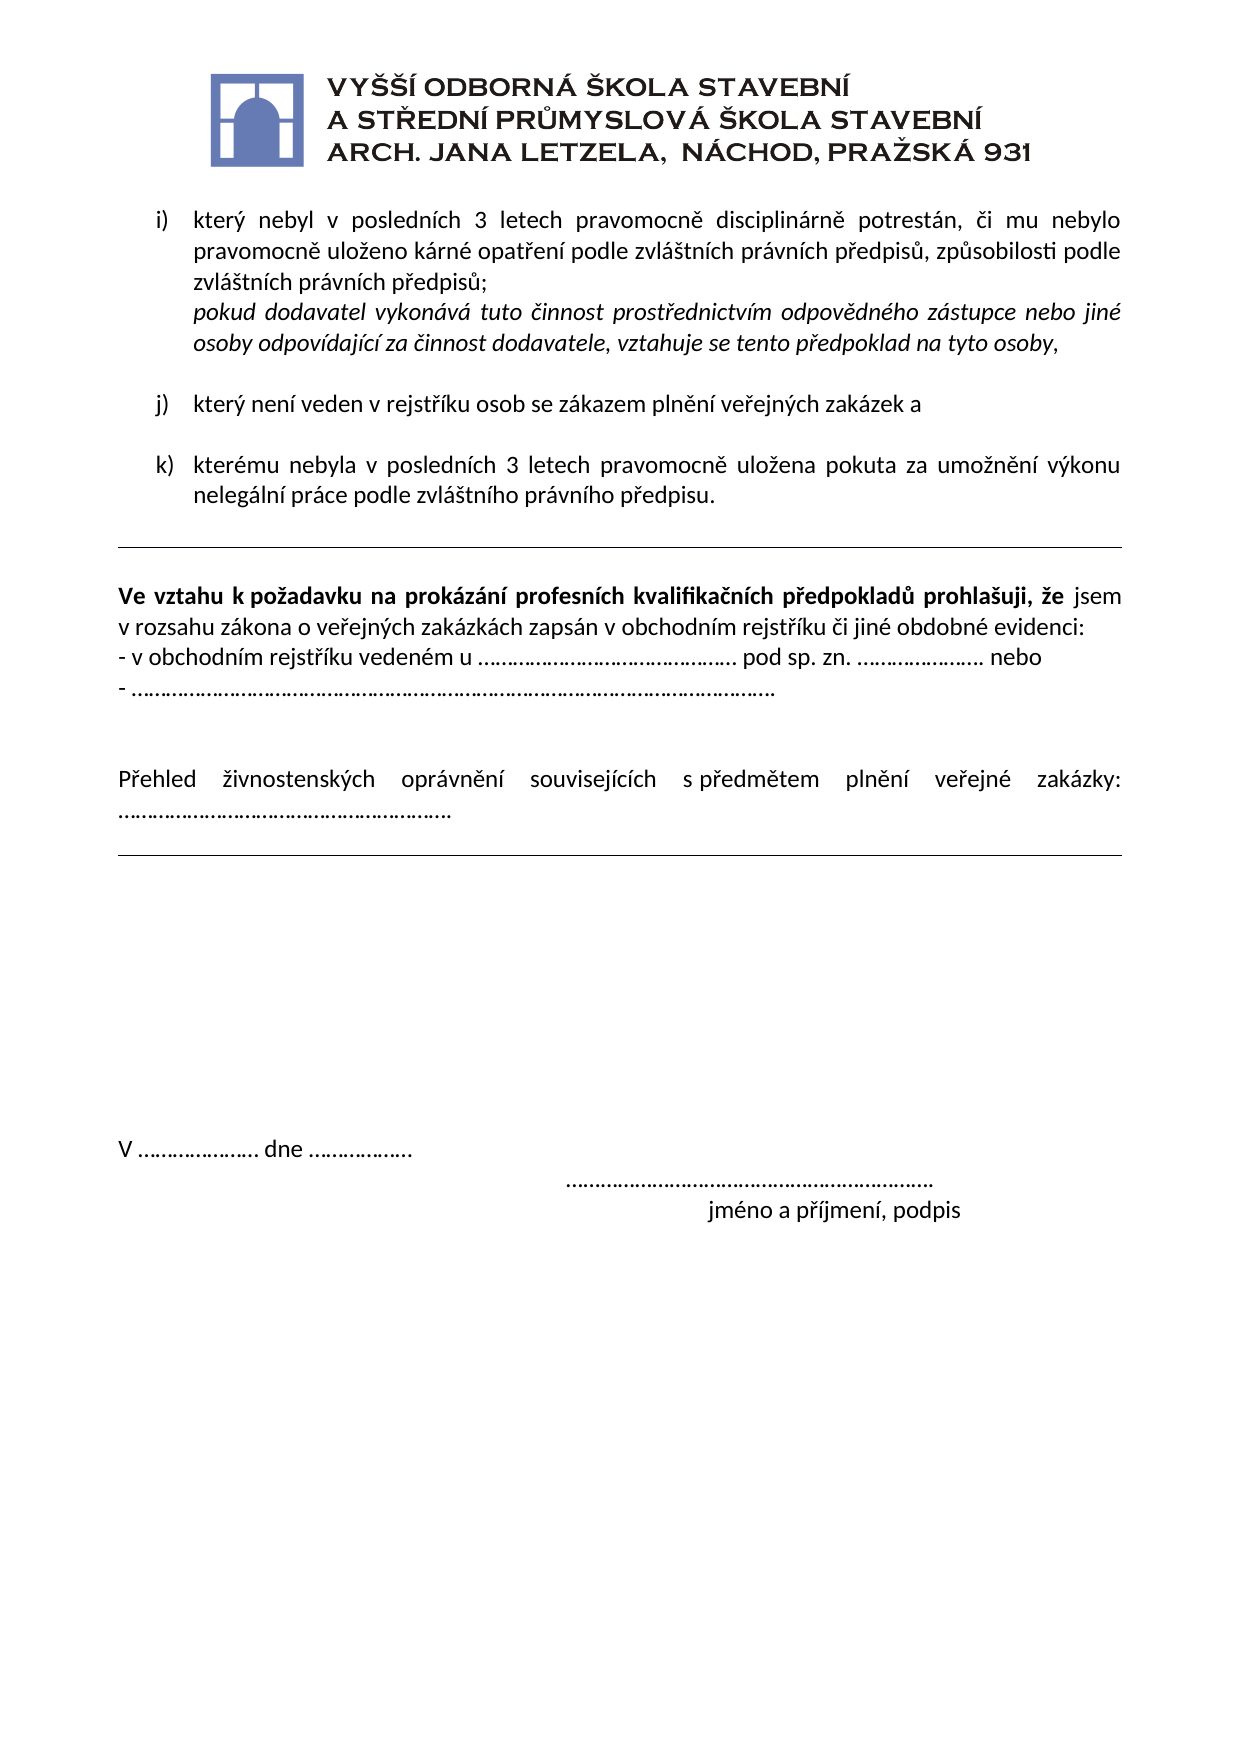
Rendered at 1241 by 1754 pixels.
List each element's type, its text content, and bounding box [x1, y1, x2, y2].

list který není veden v rejstříku osob se zákazem plnění veřejných zakázek a [156, 388, 1122, 418]
text jméno a příjmení, podpis [118, 1194, 1122, 1224]
text ………………………………………………………. [487, 1163, 1122, 1194]
text V ………………… dne ……………… [118, 1133, 1122, 1163]
list kterému nebyla v posledních 3 letech pravomocně uložena pokuta za umožnění výkonu nelegální práce podle zvláštního právního předpisu. [156, 449, 1122, 510]
text - v obchodním rejstříku vedeném u ……………………………………… pod sp. zn. …………………. nebo [118, 641, 1122, 672]
picture [210, 73, 1030, 167]
list pokud dodavatel vykonává tuto činnost prostřednictvím odpovědného zástupce nebo jiné osoby odpovídající za činnost dodavatele, vztahuje se tento předpoklad na tyto osoby, [193, 296, 1122, 357]
list který nebyl v posledních 3 letech pravomocně disciplinárně potrestán, či mu nebylo pravomocně uloženo kárné opatření podle zvláštních právních předpisů, způsobilosti podle zvláštních právních předpisů; [156, 204, 1122, 296]
text Přehled živnostenských oprávnění souvisejících s předmětem plnění veřejné zakázky: …………………………………………………. [118, 763, 1122, 824]
text - …………………………………………………………………………………………………. [118, 672, 1122, 702]
text Ve vztahu k požadavku na prokázání profesních kvalifikačních předpokladů prohlašuji, že jsem v rozsahu zákona o veřejných zakázkách zapsán v obchodním rejstříku či jiné obdobné evidenci: [118, 580, 1122, 641]
